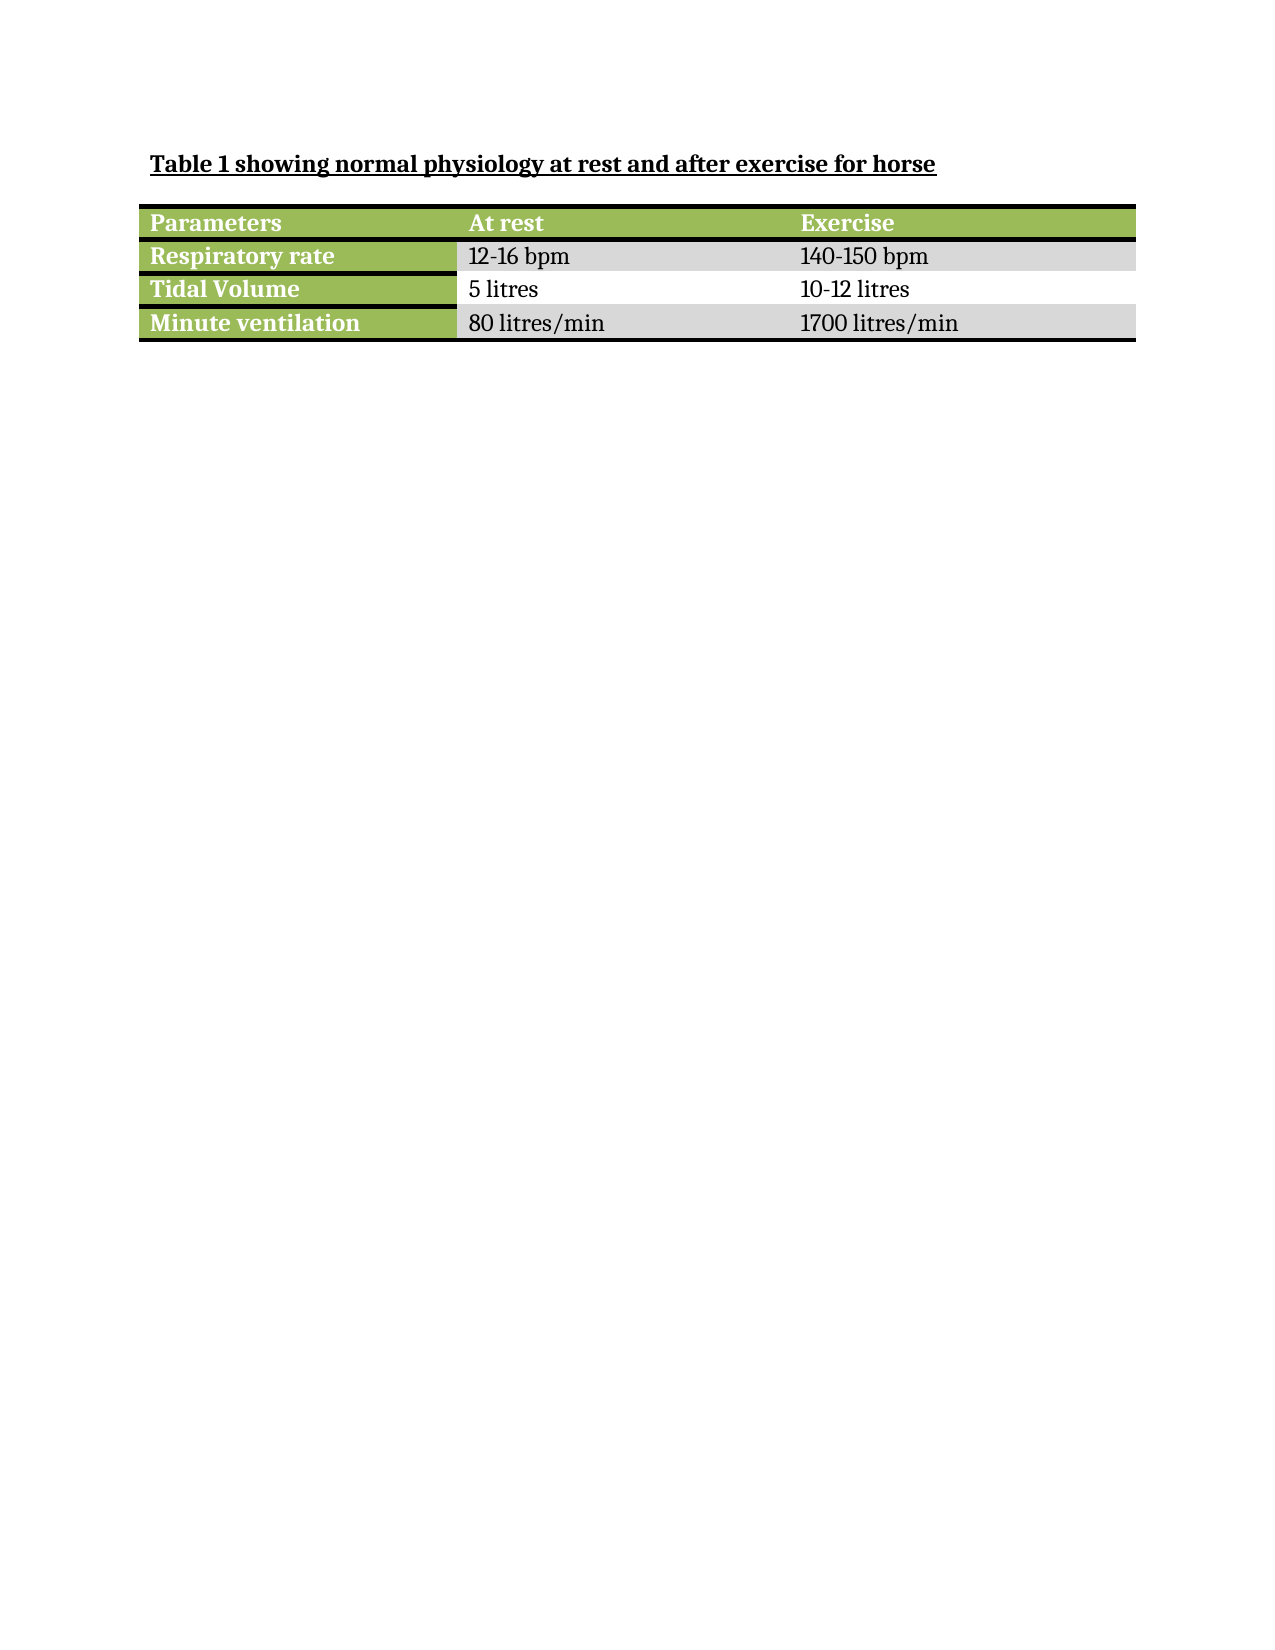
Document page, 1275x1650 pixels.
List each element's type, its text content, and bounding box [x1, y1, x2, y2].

table_header Exercise [789, 209, 1136, 237]
table_cell 5 litres [457, 271, 789, 304]
table_header At rest [457, 209, 789, 237]
table_header Parameters [139, 209, 457, 237]
table_cell 140-150 bpm [789, 242, 1136, 271]
table_cell 80 litres/min [457, 304, 789, 338]
table_cell Respiratory rate [139, 242, 457, 271]
table_cell Minute ventilation [139, 309, 457, 338]
table_cell 10-12 litres [789, 271, 1136, 304]
text Table 1 showing normal physiology at rest and after exercise for horse [150, 150, 1125, 179]
table_cell 1700 litres/min [789, 304, 1136, 338]
table_cell Tidal Volume [139, 276, 457, 304]
table_cell 12-16 bpm [457, 242, 789, 271]
